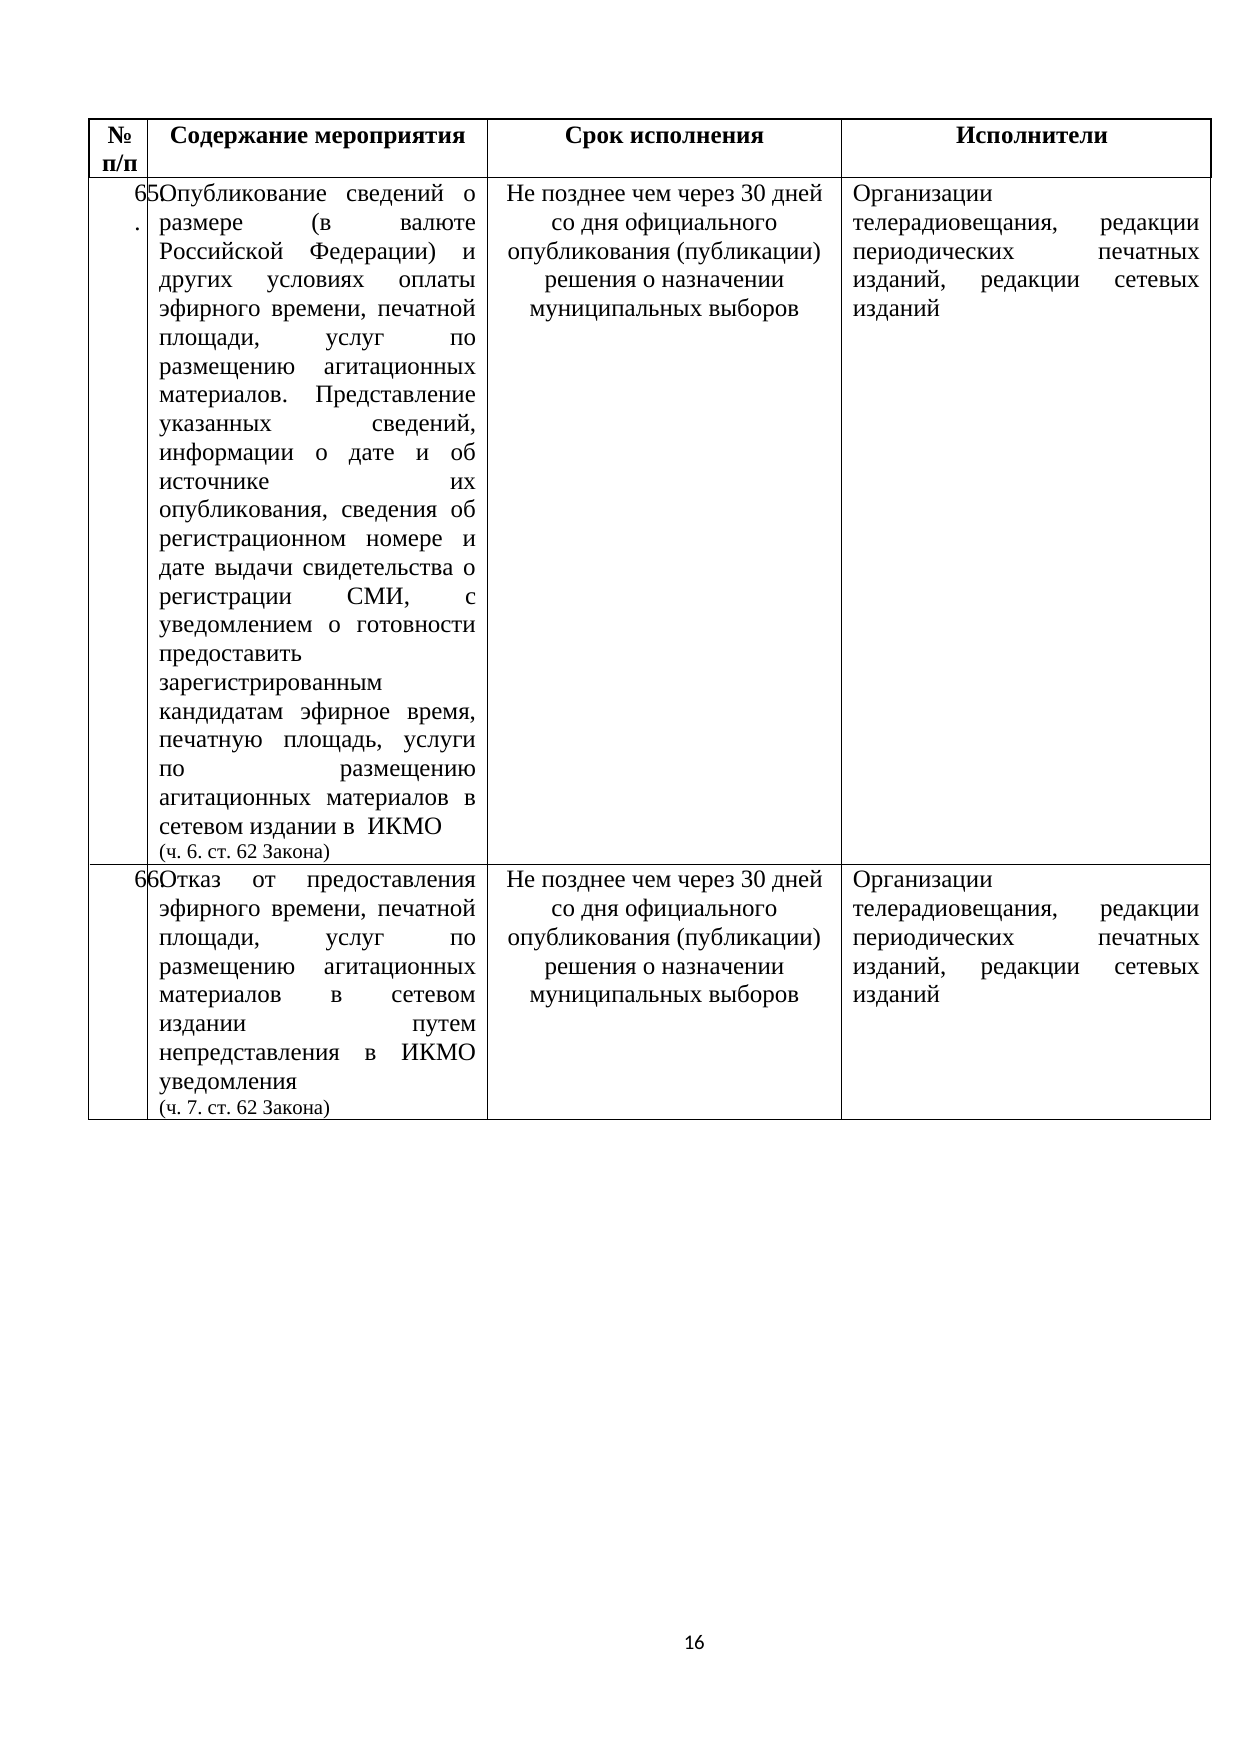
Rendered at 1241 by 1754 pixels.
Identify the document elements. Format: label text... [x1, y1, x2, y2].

table_cell Организации телерадиовещания, редакции периодических печатных изданий, редакции сетевых изданий [842, 178, 1210, 863]
table_header Исполнители [842, 120, 1210, 177]
table_header Срок исполнения [488, 120, 841, 177]
table_cell . [89, 178, 147, 863]
table_cell Организации телерадиовещания, редакции периодических печатных изданий, редакции сетевых изданий [842, 865, 1210, 1119]
table_cell Не позднее чем через 30 дней со дня официального опубликования (публикации) решения о назначении муниципальных выборов [488, 178, 841, 863]
table_cell [89, 865, 147, 1119]
table_cell Не позднее чем через 30 дней со дня официального опубликования (публикации) решения о назначении муниципальных выборов [488, 865, 841, 1119]
table_cell Опубликование сведений о размере (в валюте Российской Федерации) и других условиях оплаты эфирного времени, печатной площади, услуг по размещению агитационных материалов. Представление указанных сведений, информации о дате и об источнике их опубликования, сведения об регистрационном номере и дате выдачи свидетельства о регистрации СМИ, с уведомлением о готовности предоставить зарегистрированным кандидатам эфирное время, печатную площадь, услуги по размещению агитационных материалов в сетевом издании в ИКМО (ч. 6. ст. 62 Закона) [148, 178, 487, 863]
table_cell Отказ от предоставления эфирного времени, печатной площади, услуг по размещению агитационных материалов в сетевом издании путем непредставления в ИКМО уведомления (ч. 7. ст. 62 Закона) [148, 865, 487, 1119]
table_header Содержание мероприятия [148, 120, 487, 177]
table_header № п/п [90, 120, 147, 177]
